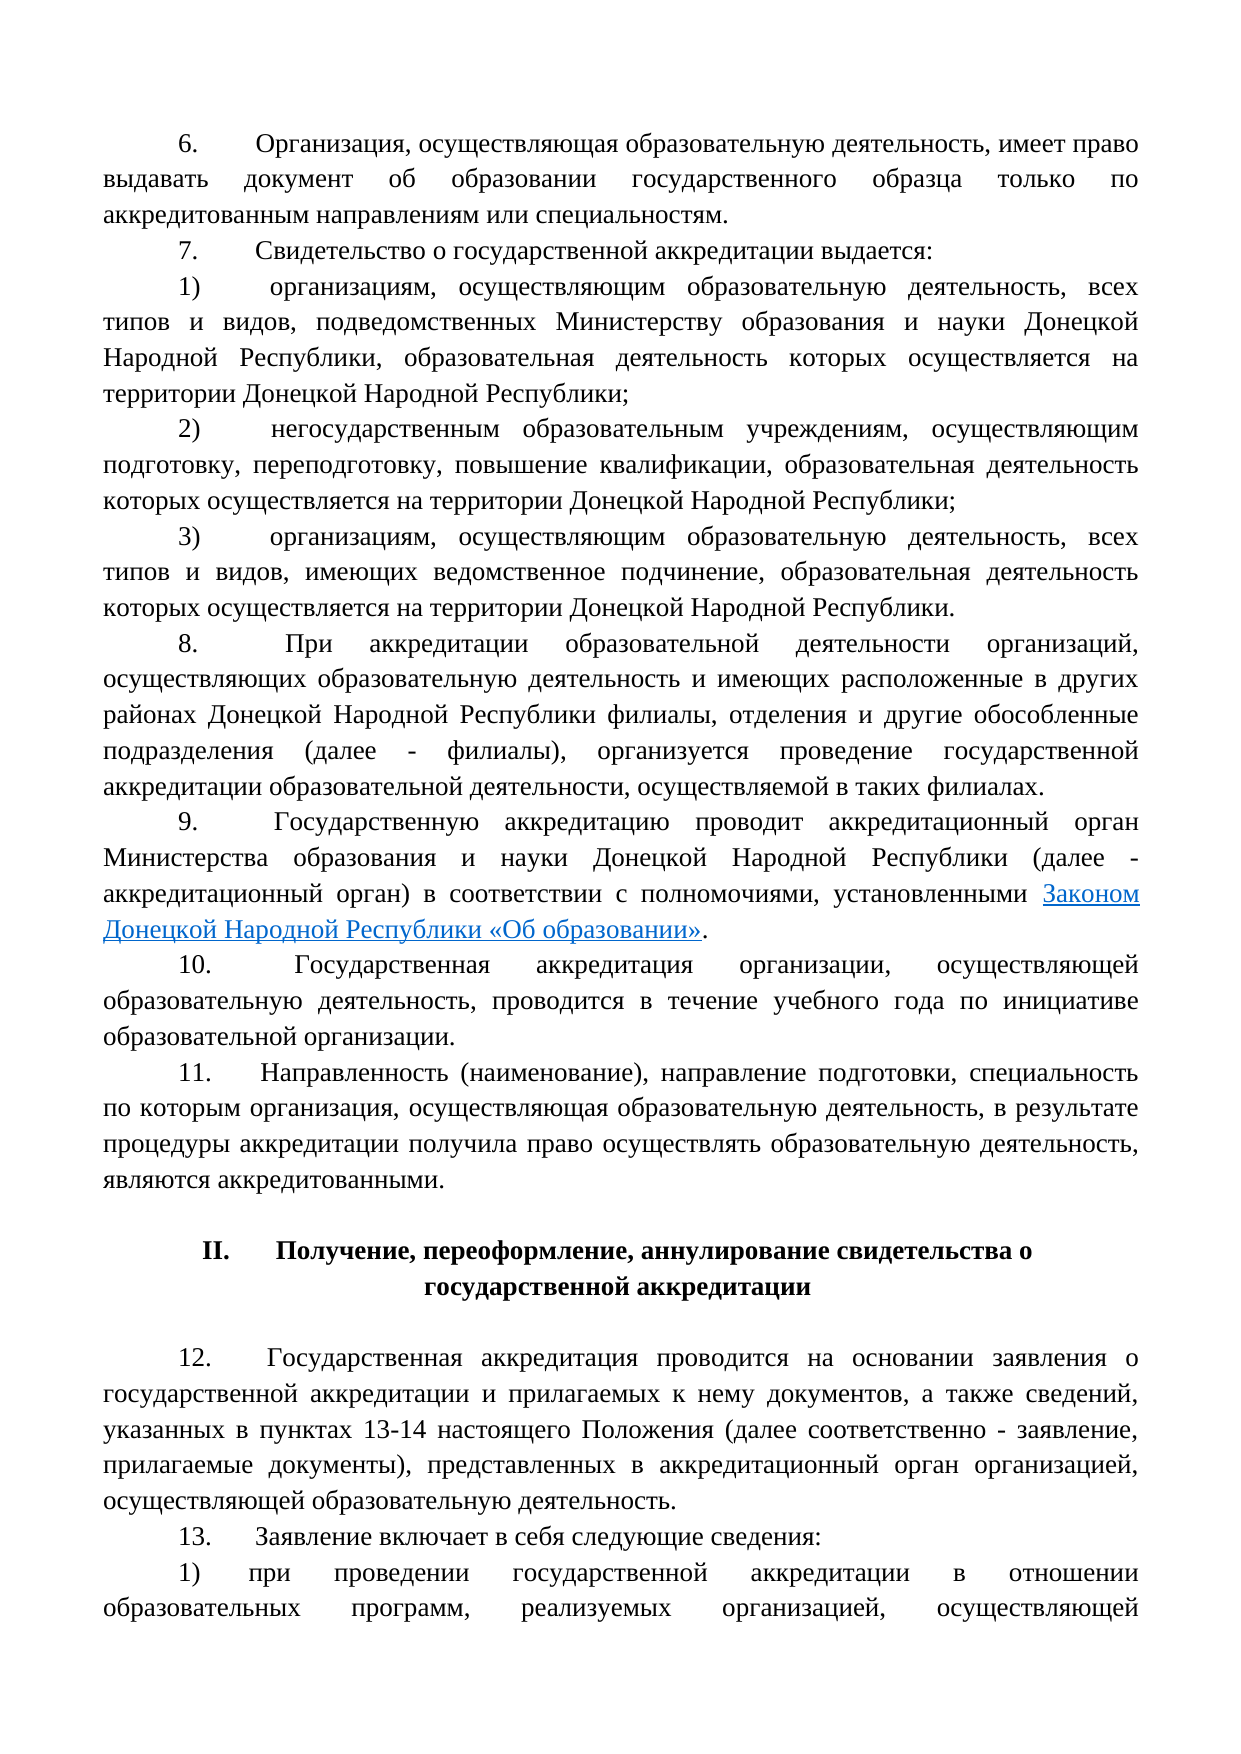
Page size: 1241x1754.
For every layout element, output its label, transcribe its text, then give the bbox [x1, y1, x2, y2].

list Государственная аккредитация организации, осуществляющей образовательную деятельность, проводится в течение учебного года по инициативе образовательной организации. [103, 948, 1140, 1051]
list Государственную аккредитацию проводит аккредитационный орган Министерства образования и науки Донецкой Народной Республики (далее - аккредитационный орган) в соответствии с полномочиями, установленными Законом Донецкой Народной Республики «Об образовании». [103, 806, 1140, 944]
list организациям, осуществляющим образовательную деятельность, всех типов и видов, подведомственных Министерству образования и науки Донецкой Народной Республики, образовательная деятельность которых осуществляется на территории Донецкой Народной Республики; [103, 269, 1140, 408]
list При аккредитации образовательной деятельности организаций, осуществляющих образовательную деятельность и имеющих расположенные в других районах Донецкой Народной Республики филиалы, отделения и другие обособленные подразделения (далее - филиалы), организуется проведение государственной аккредитации образовательной деятельности, осуществляемой в таких филиалах. [103, 627, 1140, 801]
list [103, 1556, 1140, 1623]
list Государственная аккредитация проводится на основании заявления о государственной аккредитации и прилагаемых к нему документов, а также сведений, указанных в пунктах 13-14 настоящего Положения (далее соответственно - заявление, прилагаемые документы), представленных в аккредитационный орган организацией, осуществляющей образовательную деятельность. [103, 1341, 1140, 1516]
list Свидетельство о государственной аккредитации выдается: [103, 234, 1142, 265]
list Организация, осуществляющая образовательную деятельность, имеет право выдавать документ об образовании государственного образца только по аккредитованным направлениям или специальностям. [103, 127, 1140, 229]
list Направленность (наименование), направление подготовки, специальность по которым организация, осуществляющая образовательную деятельность, в результате процедуры аккредитации получила право осуществлять образовательную деятельность, являются аккредитованными. [103, 1056, 1140, 1194]
list Заявление включает в себя следующие сведения: [103, 1520, 1142, 1551]
list организациям, осуществляющим образовательную деятельность, всех типов и видов, имеющих ведомственное подчинение, образовательная деятельность которых осуществляется на территории Донецкой Народной Республики. [103, 520, 1140, 622]
list Получение, переоформление, аннулирование свидетельства о государственной аккредитации [101, 1234, 1134, 1301]
list негосударственным образовательным учреждениям, осуществляющим подготовку, переподготовку, повышение квалификации, образовательная деятельность которых осуществляется на территории Донецкой Народной Республики; [103, 412, 1140, 515]
